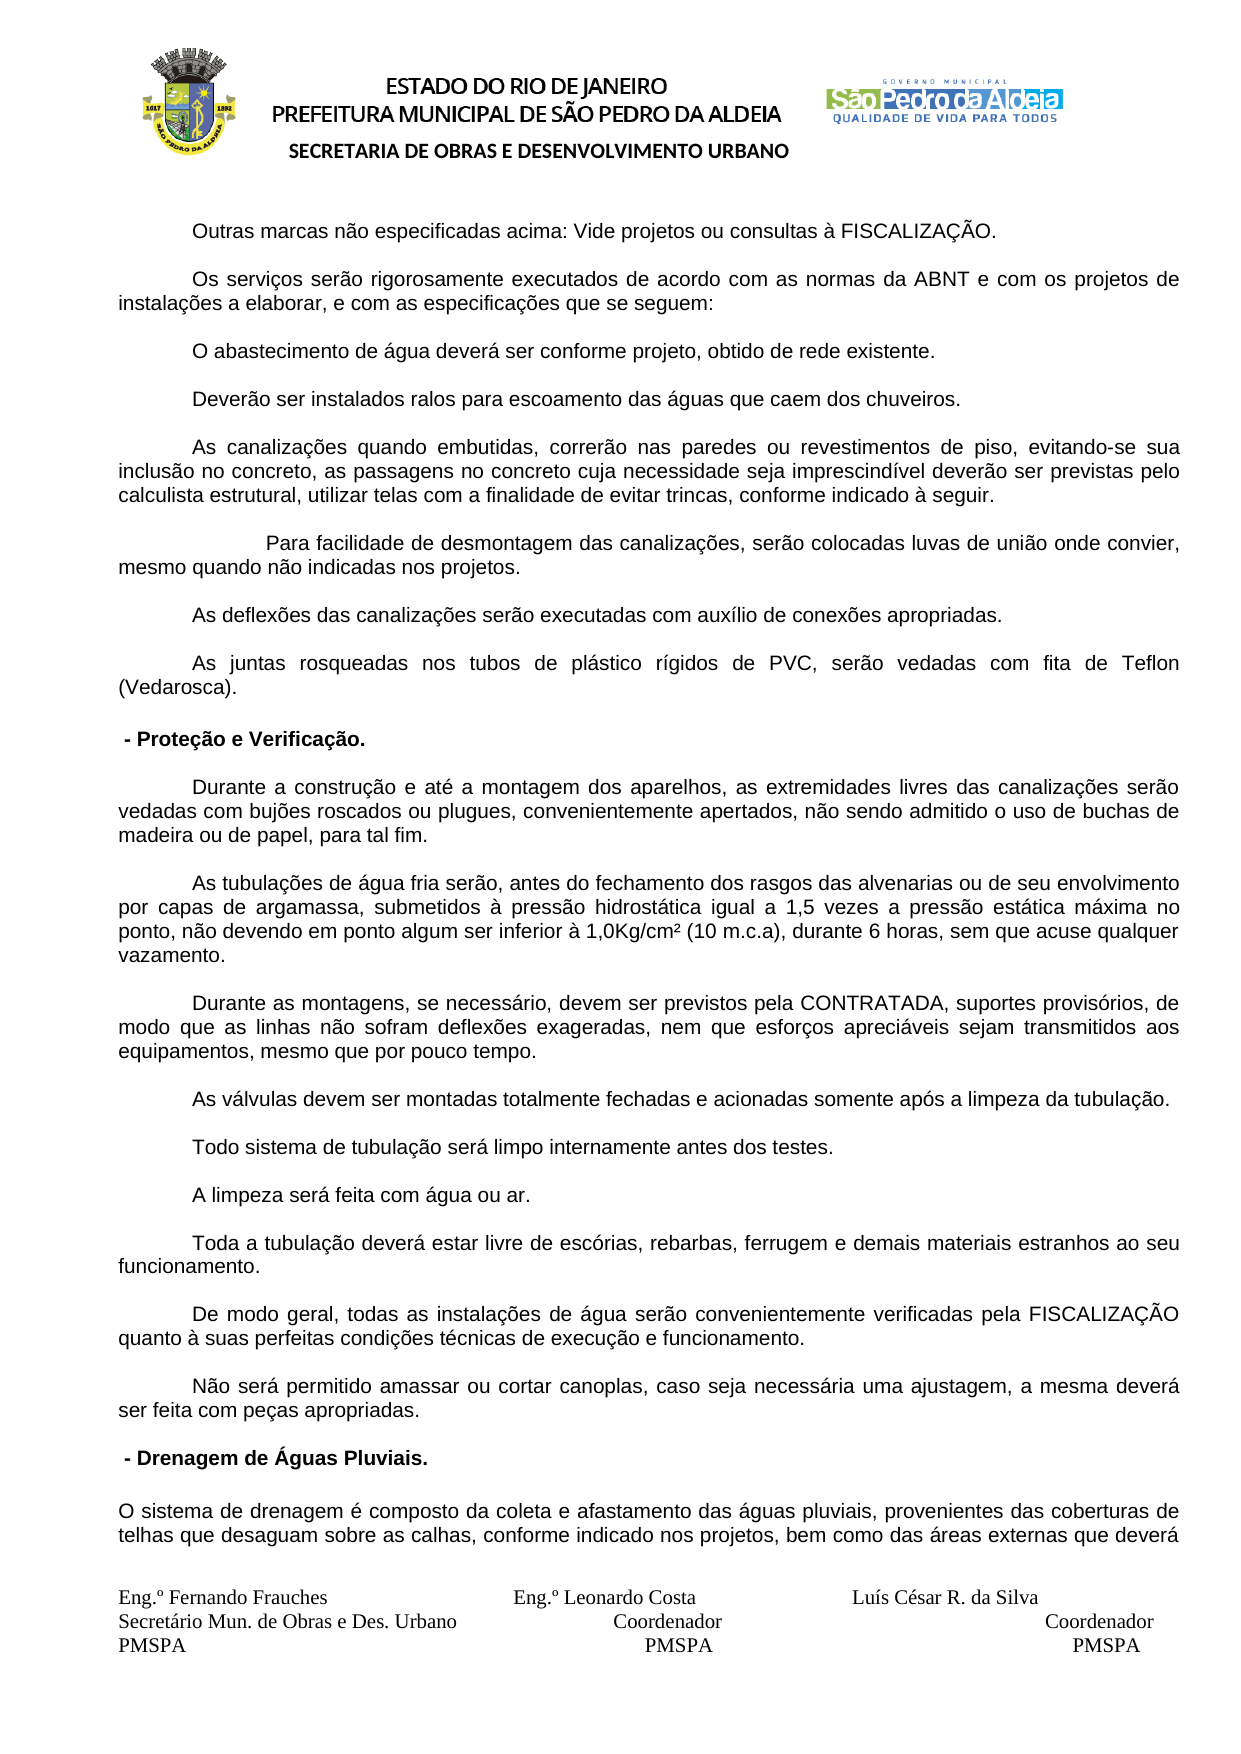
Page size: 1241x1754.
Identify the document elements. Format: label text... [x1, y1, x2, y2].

text A limpeza será feita com água ou ar. [118, 1182, 1181, 1206]
text - Proteção e Verificação. [118, 727, 1181, 751]
text Deverão ser instalados ralos para escoamento das águas que caem dos chuveiros. [118, 387, 1181, 411]
text De modo geral, todas as instalações de água serão convenientemente verificadas pela FISCALIZAÇÃO quanto à suas perfeitas condições técnicas de execução e funcionamento. [118, 1302, 1181, 1350]
text - Drenagem de Águas Pluviais. [118, 1446, 1181, 1470]
text Não será permitido amassar ou cortar canoplas, caso seja necessária uma ajustagem, a mesma deverá ser feita com peças apropriadas. [118, 1374, 1181, 1422]
picture [118, 31, 1087, 171]
text Todo sistema de tubulação será limpo internamente antes dos testes. [118, 1134, 1181, 1158]
text Durante a construção e até a montagem dos aparelhos, as extremidades livres das canalizações serão vedadas com bujões roscados ou plugues, convenientemente apertados, não sendo admitido o uso de buchas de madeira ou de papel, para tal fim. [118, 775, 1181, 847]
text Durante as montagens, se necessário, devem ser previstos pela CONTRATADA, suportes provisórios, de modo que as linhas não sofram deflexões exageradas, nem que esforços apreciáveis sejam transmitidos aos equipamentos, mesmo que por pouco tempo. [118, 991, 1181, 1063]
text As válvulas devem ser montadas totalmente fechadas e acionadas somente após a limpeza da tubulação. [118, 1087, 1181, 1111]
text Os serviços serão rigorosamente executados de acordo com as normas da ABNT e com os projetos de instalações a elaborar, e com as especificações que se seguem: [118, 267, 1181, 315]
text As tubulações de água fria serão, antes do fechamento dos rasgos das alvenarias ou de seu envolvimento por capas de argamassa, submetidos à pressão hidrostática igual a 1,5 vezes a pressão estática máxima no ponto, não devendo em ponto algum ser inferior à 1,0Kg/cm² (.c.a), durante 6 horas, sem que acuse qualquer vazamento. [118, 871, 1181, 967]
text As juntas rosqueadas nos tubos de plástico rígidos de PVC, serão vedadas com fita de Teflon (Vedarosca). [118, 651, 1181, 698]
text As deflexões das canalizações serão executadas com auxílio de conexões apropriadas. [118, 603, 1181, 627]
text Outras marcas não especificadas acima: Vide projetos ou consultas à FISCALIZAÇÃO. [192, 219, 1181, 243]
text O abastecimento de água deverá ser conforme projeto, obtido de rede existente. [118, 339, 1181, 363]
text Para facilidade de desmontagem das canalizações, serão colocadas luvas de união onde convier, mesmo quando não indicadas nos projetos. [118, 531, 1181, 579]
text Toda a tubulação deverá estar livre de escórias, rebarbas, ferrugem e demais materiais estranhos ao seu funcionamento. [118, 1230, 1181, 1278]
text As canalizações quando embutidas, correrão nas paredes ou revestimentos de piso, evitando-se sua inclusão no concreto, as passagens no concreto cuja necessidade seja imprescindível deverão ser previstas pelo calculista estrutural, utilizar telas com a finalidade de evitar trincas, conforme indicado à seguir. [118, 435, 1181, 507]
